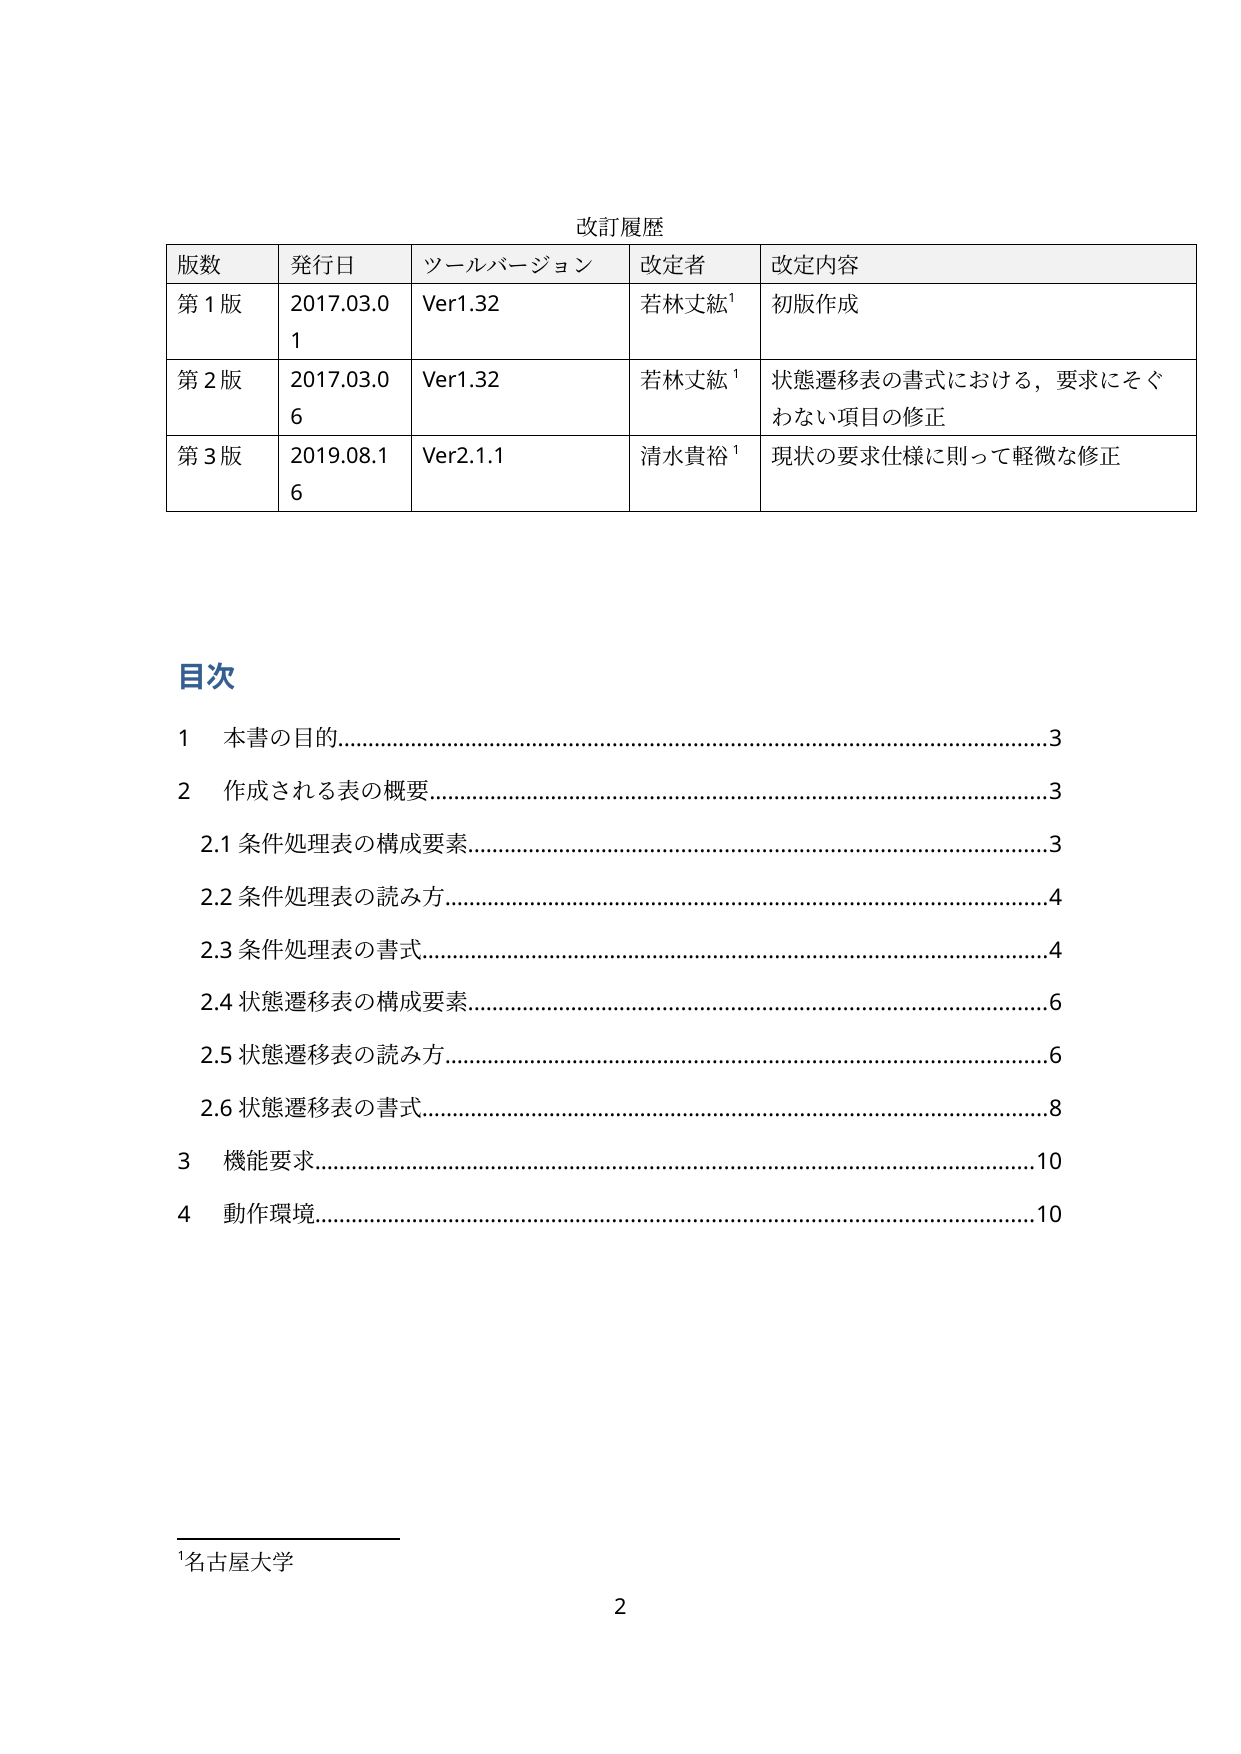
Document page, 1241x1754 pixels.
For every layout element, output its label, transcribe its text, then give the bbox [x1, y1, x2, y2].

text 改訂履歴 [177, 207, 1063, 244]
table_cell 2017.03.01 [279, 284, 411, 359]
table_cell 初版作成 [761, 284, 1196, 359]
table_cell 2019.08.16 [279, 436, 411, 511]
table_cell Ver2.1.1 [412, 436, 629, 511]
table_cell 清水貴裕1 [630, 436, 760, 511]
table_cell 状態遷移表の書式における，要求にそぐわない項目の修正 [761, 360, 1196, 435]
table_cell 若林丈紘1 [630, 360, 760, 435]
table_header 改定内容 [761, 245, 1196, 283]
table_header ツールバージョン [412, 245, 629, 283]
table_cell 第1版 [167, 284, 278, 359]
table_cell 若林丈紘 [630, 284, 760, 359]
table_header 改定者 [630, 245, 760, 283]
table_cell Ver1.32 [412, 284, 629, 359]
table_header 発行日 [279, 245, 411, 283]
table_cell 2017.03.06 [279, 360, 411, 435]
table_cell 現状の要求仕様に則って軽微な修正 [761, 436, 1196, 511]
table_cell 第3版 [167, 436, 278, 511]
table_cell Ver1.32 [412, 360, 629, 435]
table_cell 第2版 [167, 360, 278, 435]
table_header 版数 [167, 245, 278, 283]
